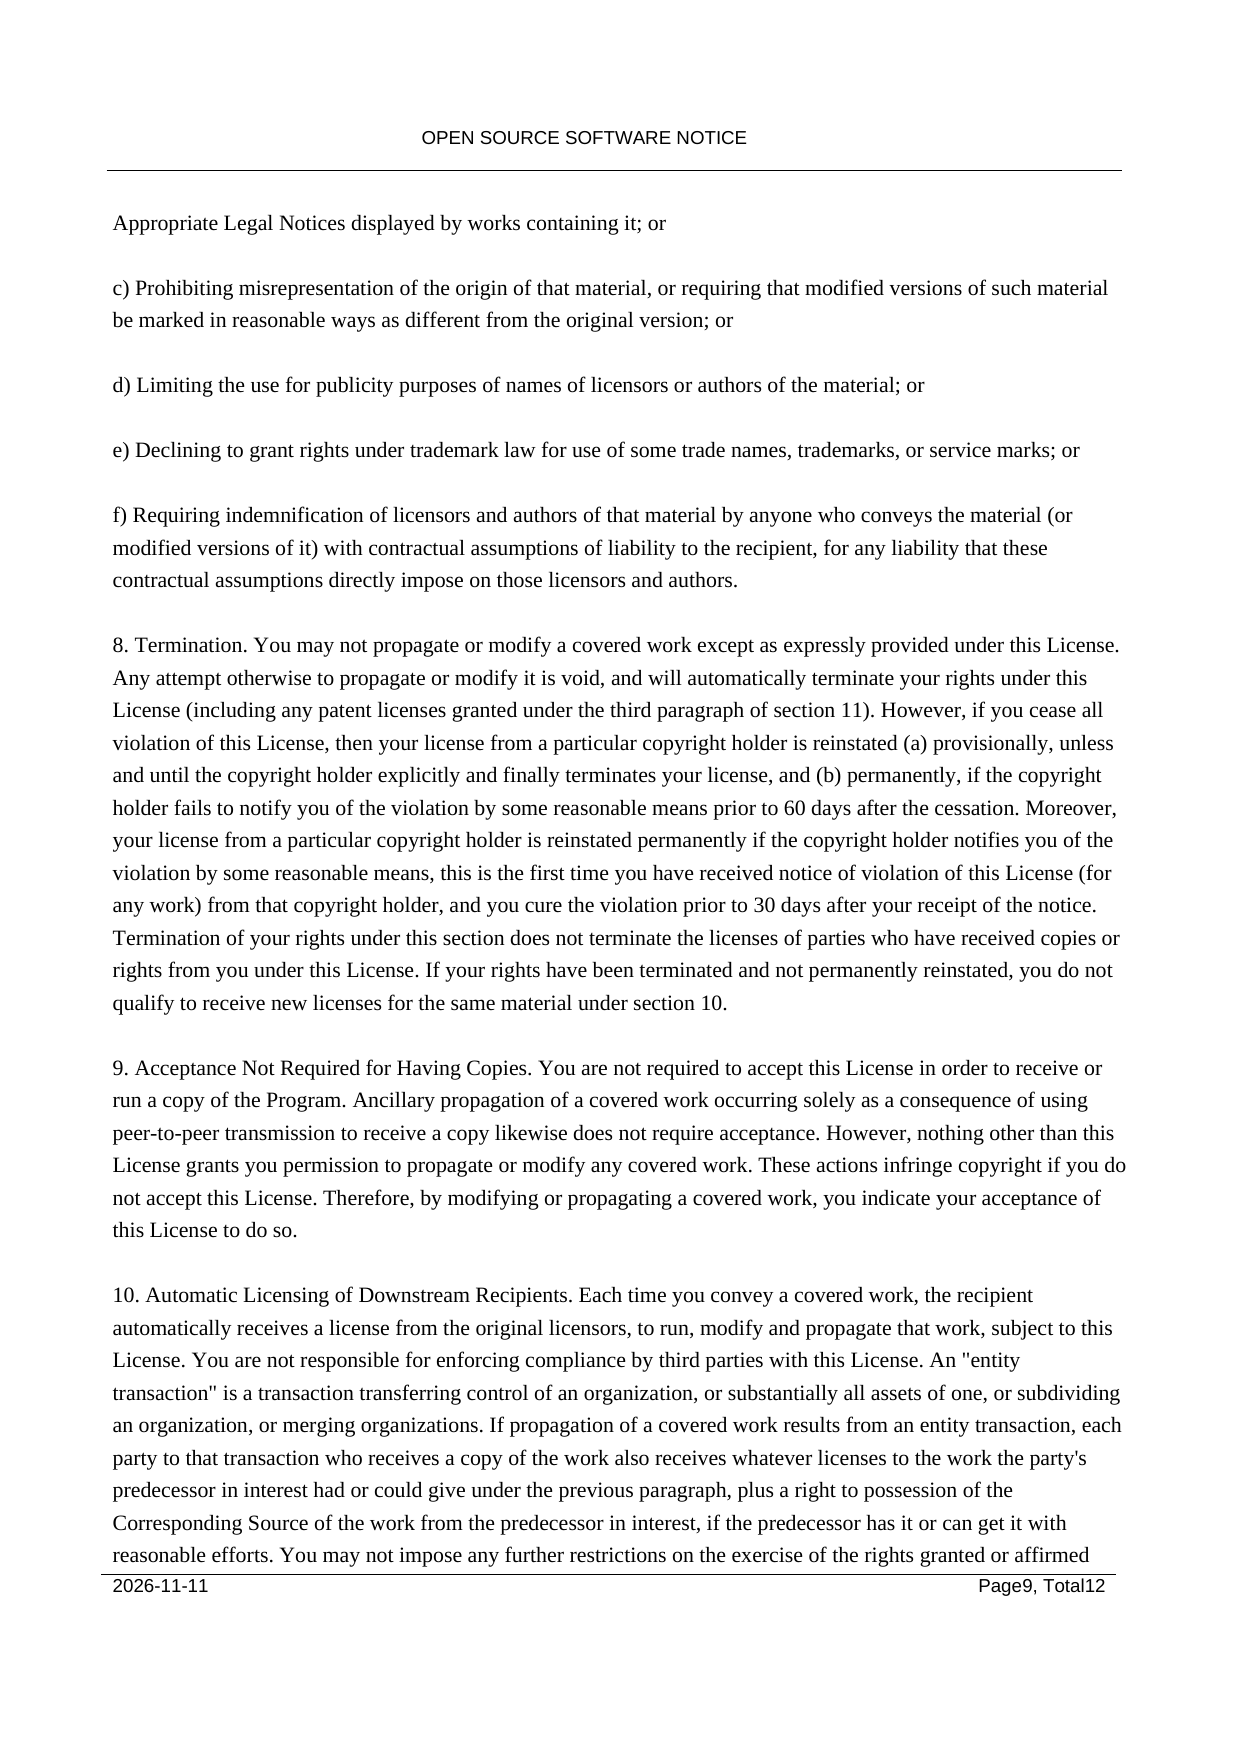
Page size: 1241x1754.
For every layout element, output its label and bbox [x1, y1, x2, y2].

text [112, 206, 1128, 1571]
